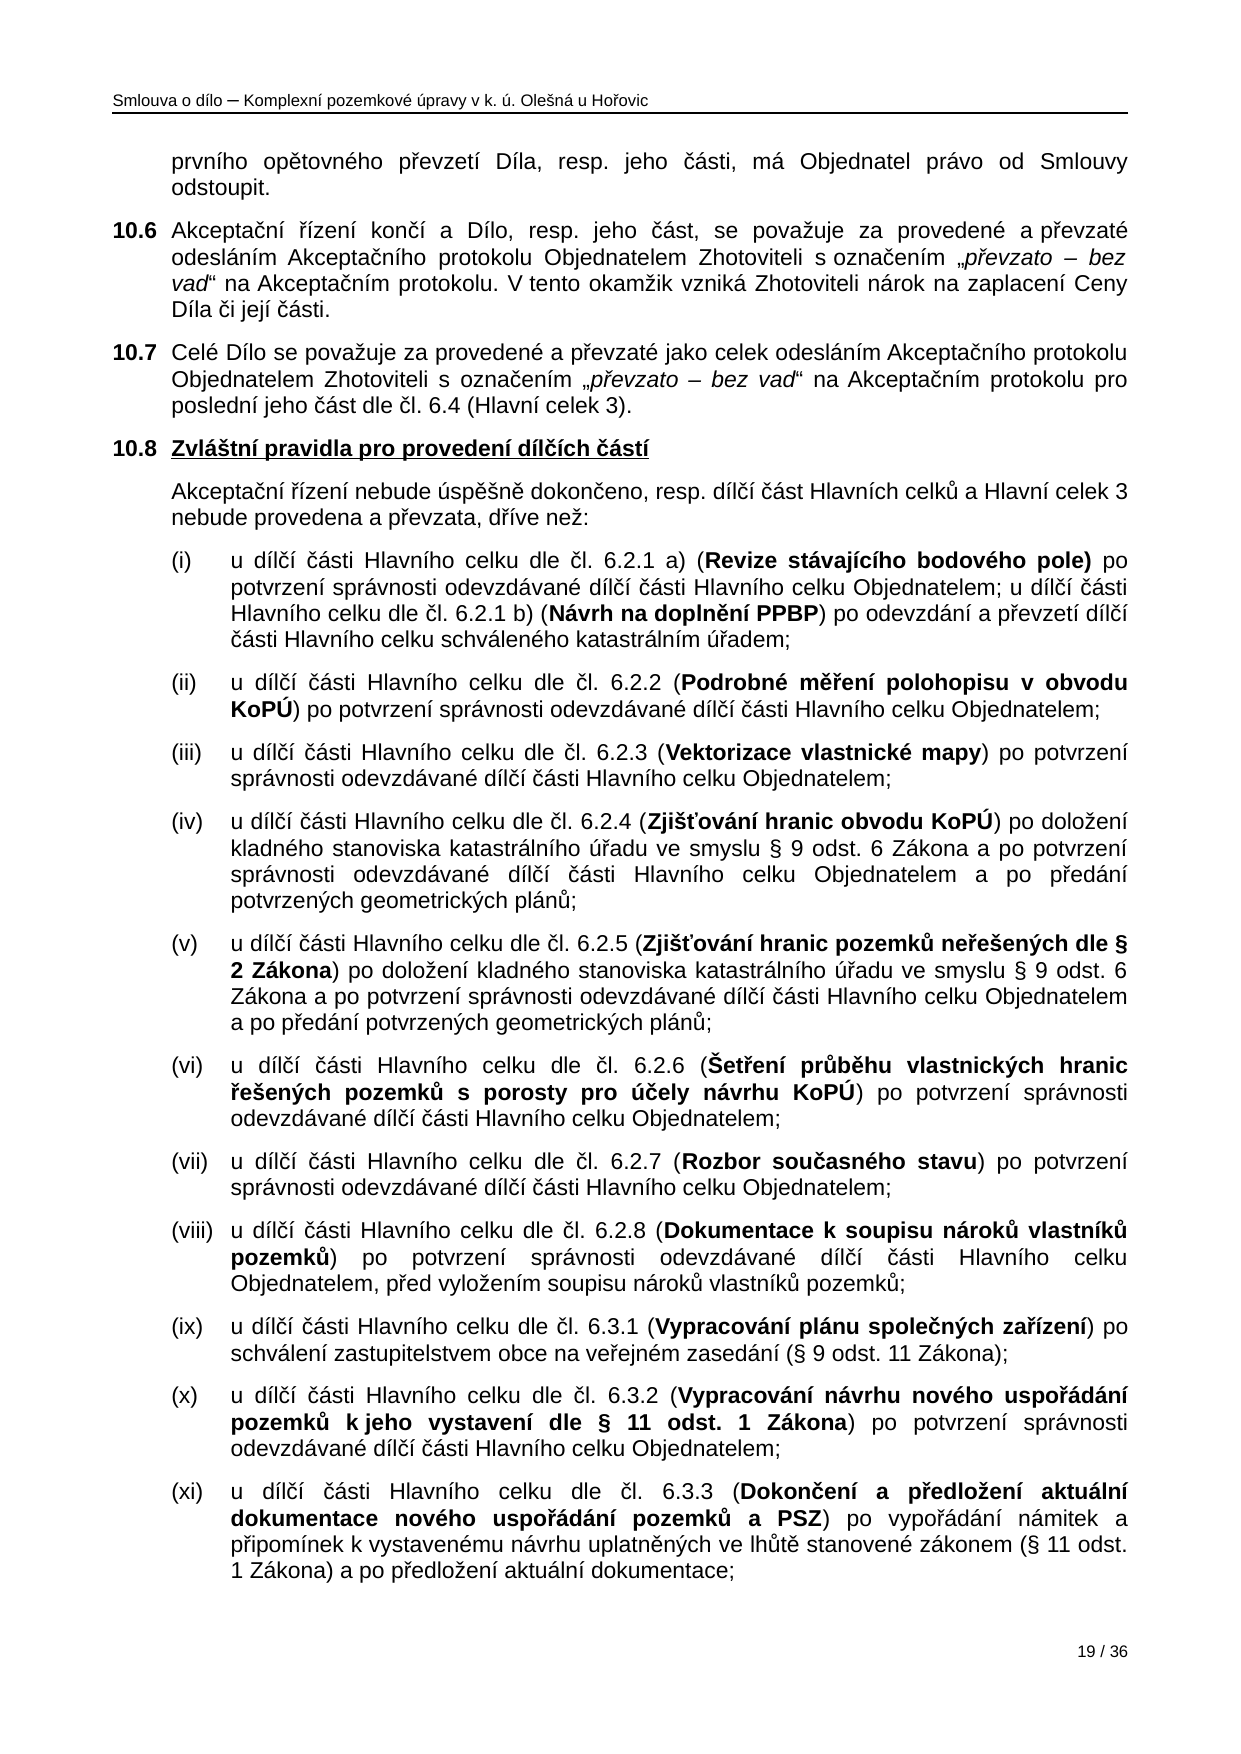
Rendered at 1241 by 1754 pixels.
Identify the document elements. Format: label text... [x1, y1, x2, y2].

list u dílčí části Hlavního celku dle čl. 6.2.6 (Šetření průběhu vlastnických hranic řešených pozemků s porosty pro účely návrhu KoPÚ) po potvrzení správnosti odevzdávané dílčí části Hlavního celku Objednatelem; [171, 1052, 1128, 1131]
list u dílčí části Hlavního celku dle čl. 6.3.3 (Dokončení a předložení aktuální dokumentace nového uspořádání pozemků a PSZ) po vypořádání námitek a připomínek k vystavenému návrhu uplatněných ve lhůtě stanovené zákonem (§ 11 odst. 1 Zákona) a po předložení aktuální dokumentace; [171, 1478, 1128, 1584]
list u dílčí části Hlavního celku dle čl. 6.3.1 (Vypracování plánu společných zařízení) po schválení zastupitelstvem obce na veřejném zasedání (§ 9 odst. 11 Zákona); [171, 1313, 1128, 1366]
list u dílčí části Hlavního celku dle čl. 6.2.4 (Zjišťování hranic obvodu KoPÚ) po doložení kladného stanoviska katastrálního úřadu ve smyslu § 9 odst. 6 Zákona a po potvrzení správnosti odevzdávané dílčí části Hlavního celku Objednatelem a po předání potvrzených geometrických plánů; [171, 808, 1128, 913]
list Akceptační řízení nebude úspěšně dokončeno, resp. dílčí část Hlavních celků a Hlavní celek 3 nebude provedena a převzata, dříve než: [171, 478, 1128, 531]
list u dílčí části Hlavního celku dle čl. 6.2.7 (Rozbor současného stavu) po potvrzení správnosti odevzdávané dílčí části Hlavního celku Objednatelem; [171, 1148, 1128, 1201]
list u dílčí části Hlavního celku dle čl. 6.2.1 a) (Revize stávajícího bodového pole) po potvrzení správnosti odevzdávané dílčí části Hlavního celku Objednatelem; u dílčí části Hlavního celku dle čl. 6.2.1 b) (Návrh na doplnění PPBP) po odevzdání a převzetí dílčí části Hlavního celku schváleného katastrálním úřadem; [171, 547, 1128, 653]
text Zvláštní pravidla pro provedení dílčích částí [112, 435, 1128, 461]
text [112, 148, 1128, 200]
text Akceptační řízení končí a Dílo, resp. jeho část, se považuje za provedené a převzaté odesláním Akceptačního protokolu Objednatelem Zhotoviteli s označením „převzato – bez vad“ na Akceptačním protokolu. V tento okamžik vzniká Zhotoviteli nárok na zaplacení Ceny Díla či její části. [112, 217, 1128, 322]
list u dílčí části Hlavního celku dle čl. 6.3.2 (Vypracování návrhu nového uspořádání pozemků k jeho vystavení dle § 11 odst. 1 Zákona) po potvrzení správnosti odevzdávané dílčí části Hlavního celku Objednatelem; [171, 1382, 1128, 1462]
list u dílčí části Hlavního celku dle čl. 6.2.2 (Podrobné měření polohopisu v obvodu KoPÚ) po potvrzení správnosti odevzdávané dílčí části Hlavního celku Objednatelem; [171, 669, 1128, 722]
list u dílčí části Hlavního celku dle čl. 6.2.3 (Vektorizace vlastnické mapy) po potvrzení správnosti odevzdávané dílčí části Hlavního celku Objednatelem; [171, 739, 1128, 791]
list u dílčí části Hlavního celku dle čl. 6.2.8 (Dokumentace k soupisu nároků vlastníků pozemků) po potvrzení správnosti odevzdávané dílčí části Hlavního celku Objednatelem, před vyložením soupisu nároků vlastníků pozemků; [171, 1217, 1128, 1296]
text Celé Dílo se považuje za provedené a převzaté jako celek odesláním Akceptačního protokolu Objednatelem Zhotoviteli s označením „převzato – bez vad“ na Akceptačním protokolu pro poslední jeho část dle čl. 6.4 (Hlavní celek 3). [112, 339, 1128, 418]
list u dílčí části Hlavního celku dle čl. 6.2.5 (Zjišťování hranic pozemků neřešených dle § 2 Zákona) po doložení kladného stanoviska katastrálního úřadu ve smyslu § 9 odst. 6 Zákona a po potvrzení správnosti odevzdávané dílčí části Hlavního celku Objednatelem a po předání potvrzených geometrických plánů; [171, 930, 1128, 1036]
